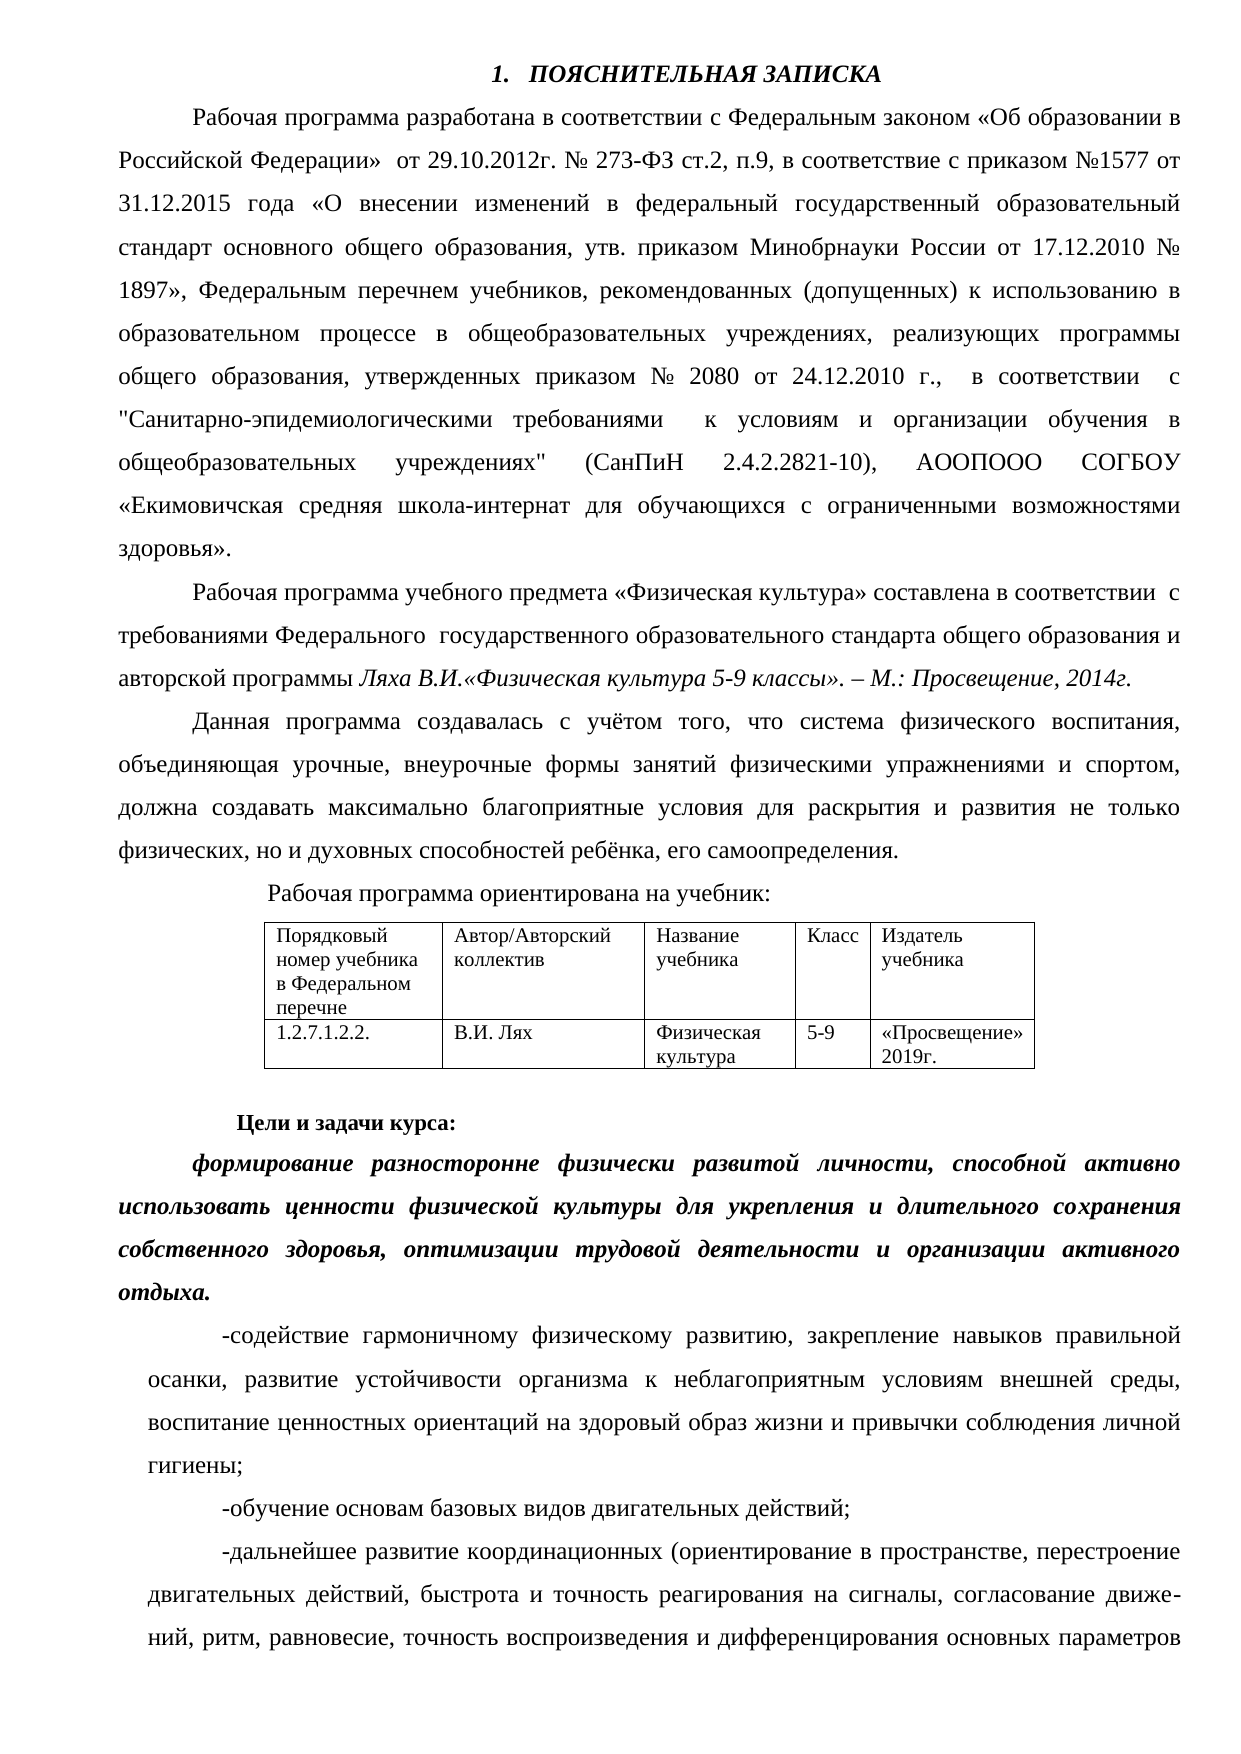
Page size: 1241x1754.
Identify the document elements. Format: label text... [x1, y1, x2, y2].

table_cell 5-9 [796, 1020, 870, 1068]
table_header Порядковый номер учебника в Федеральном перечне [265, 923, 442, 1019]
table_header Автор/Авторский коллектив [443, 923, 644, 1019]
text Цели и задачи курса: [162, 1108, 1181, 1135]
list ПОЯСНИТЕЛЬНАЯ ЗАПИСКА [192, 59, 1181, 88]
text Данная программа создавалась с учётом того, что система физического воспитания, объединяющая урочные, внеурочные формы занятий физическими упражнениями и спортом, должна создавать максимально благоприятные условия для раскрытия и развития не только физических, но и духовных способностей ребёнка, его самоопределения. [118, 706, 1181, 864]
table_cell Физическая культура [645, 1020, 795, 1068]
text Рабочая программа разработана в соответствии с Федеральным законом «Об образовании в Российской Федерации» от 29.10.2012г. № 273-ФЗ ст.2, п.9, в соответствие с приказом №1577 от 31.12.2015 года «О внесении изменений в федеральный государственный образовательный стандарт основного общего образования, утв. приказом Минобрнауки России от 17.12.2010 № 1897», Федеральным перечнем учебников, рекомендованных (допущенных) к использованию в образовательном процессе в общеобразовательных учреждениях, реализующих программы общего образования, утвержденных приказом № 2080 от 24.12.2010 г., в соответствии с "Санитарно-эпидемиологическими требованиями к условиям и организации обучения в общеобразовательных учреждениях" (СанПиН 2.4.2.2821-10), АООПООО СОГБОУ «Екимовичская средняя школа-интернат для обучающихся с ограниченными возможностями здоровья». [118, 102, 1181, 562]
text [148, 1536, 1181, 1651]
table_header Название учебника [645, 923, 795, 1019]
table_header Издатель учебника [871, 923, 1034, 1019]
text -обучение основам базовых видов двигательных действий; [148, 1493, 1181, 1522]
table_cell «Просвещение» 2019г. [871, 1020, 1034, 1068]
table_cell 1.2.7.1.2.2. [265, 1020, 442, 1068]
table_header Класс [796, 923, 870, 1019]
text формирование разносторонне физически развитой личности, способной активно использовать ценности физической культуры для укрепления и длительного сохранения собственного здоровья, оптимизации трудовой деятельности и организации активного отдыха. [118, 1148, 1181, 1306]
text -содействие гармоничному физическому развитию, закрепление навыков правильной осанки, развитие устойчивости организма к неблагоприятным условиям внешней среды, воспитание ценностных ориентаций на здоровый образ жизни и привычки соблюдения личной гигиены; [148, 1321, 1181, 1479]
text Рабочая программа учебного предмета «Физическая культура» составлена в соответствии с требованиями Федерального государственного образовательного стандарта общего образования и авторской программы Ляха В.И.«Физическая культура 5-9 классы». – М.: Просвещение, 2014г. [118, 577, 1181, 692]
table_cell В.И. Лях [443, 1020, 644, 1068]
list Рабочая программа ориентирована на учебник: [267, 878, 1181, 907]
